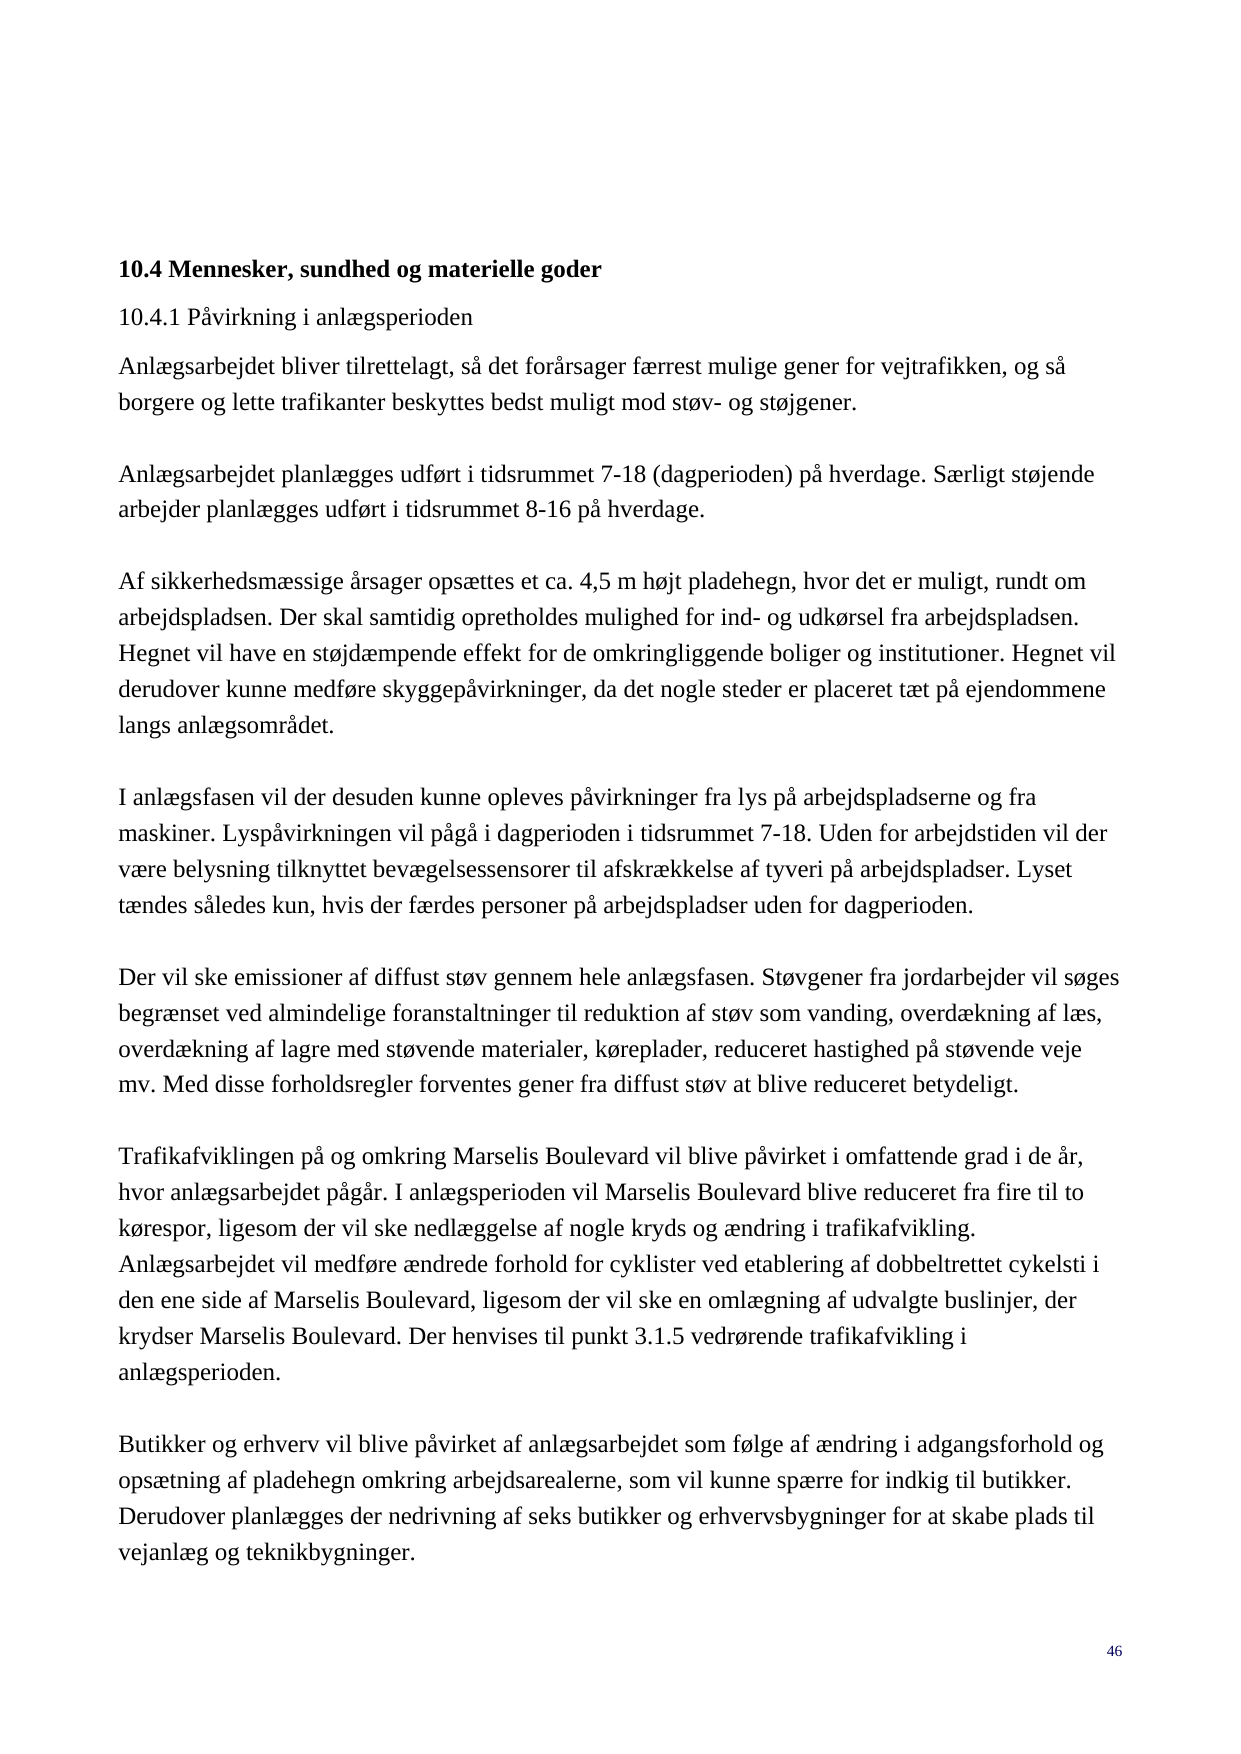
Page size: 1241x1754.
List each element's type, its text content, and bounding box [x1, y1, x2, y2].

text Anlægsarbejdet planlægges udført i tidsrummet 7-18 (dagperioden) på hverdage. Særligt støjende arbejder planlægges udført i tidsrummet 8-16 på hverdage. [118, 459, 1122, 523]
text Butikker og erhverv vil blive påvirket af anlægsarbejdet som følge af ændring i adgangsforhold og opsætning af pladehegn omkring arbejdsarealerne, som vil kunne spærre for indkig til butikker. Derudover planlægges der nedrivning af seks butikker og erhvervsbygninger for at skabe plads til vejanlæg og teknikbygninger. [118, 1429, 1122, 1566]
text Der vil ske emissioner af diffust støv gennem hele anlægsfasen. Støvgener fra jordarbejder vil søges begrænset ved almindelige foranstaltninger til reduktion af støv som vanding, overdækning af læs, overdækning af lagre med støvende materialer, køreplader, reduceret hastighed på støvende veje mv. Med disse forholdsregler forventes gener fra diffust støv at blive reduceret betydeligt. [118, 962, 1122, 1098]
subtitle 10.4.1 Påvirkning i anlægsperioden [118, 302, 1122, 331]
subtitle 10.4 Mennesker, sundhed og materielle goder [118, 254, 1122, 283]
text I anlægsfasen vil der desuden kunne opleves påvirkninger fra lys på arbejdspladserne og fra maskiner. Lyspåvirkningen vil pågå i dagperioden i tidsrummet 7-18. Uden for arbejdstiden vil der være belysning tilknyttet bevægelsessensorer til afskrækkelse af tyveri på arbejdspladser. Lyset tændes således kun, hvis der færdes personer på arbejdspladser uden for dagperioden. [118, 782, 1122, 919]
text Anlægsarbejdet bliver tilrettelagt, så det forårsager færrest mulige gener for vejtrafikken, og så borgere og lette trafikanter beskyttes bedst muligt mod støv- og støjgener. [118, 351, 1122, 416]
text Trafikafviklingen på og omkring Marselis Boulevard vil blive påvirket i omfattende grad i de år, hvor anlægsarbejdet pågår. I anlægsperioden vil Marselis Boulevard blive reduceret fra fire til to kørespor, ligesom der vil ske nedlæggelse af nogle kryds og ændring i trafikafvikling. Anlægsarbejdet vil medføre ændrede forhold for cyklister ved etablering af dobbeltrettet cykelsti i den ene side af Marselis Boulevard, ligesom der vil ske en omlægning af udvalgte buslinjer, der krydser Marselis Boulevard. Der henvises til punkt 3.1.5 vedrørende trafikafvikling i anlægsperioden. [118, 1141, 1122, 1386]
text Af sikkerhedsmæssige årsager opsættes et ca. 4,5 m højt pladehegn, hvor det er muligt, rundt om arbejdspladsen. Der skal samtidig opretholdes mulighed for ind- og udkørsel fra arbejdspladsen. Hegnet vil have en støjdæmpende effekt for de omkringliggende boliger og institutioner. Hegnet vil derudover kunne medføre skyggepåvirkninger, da det nogle steder er placeret tæt på ejendommene langs anlægsområdet. [118, 566, 1122, 739]
